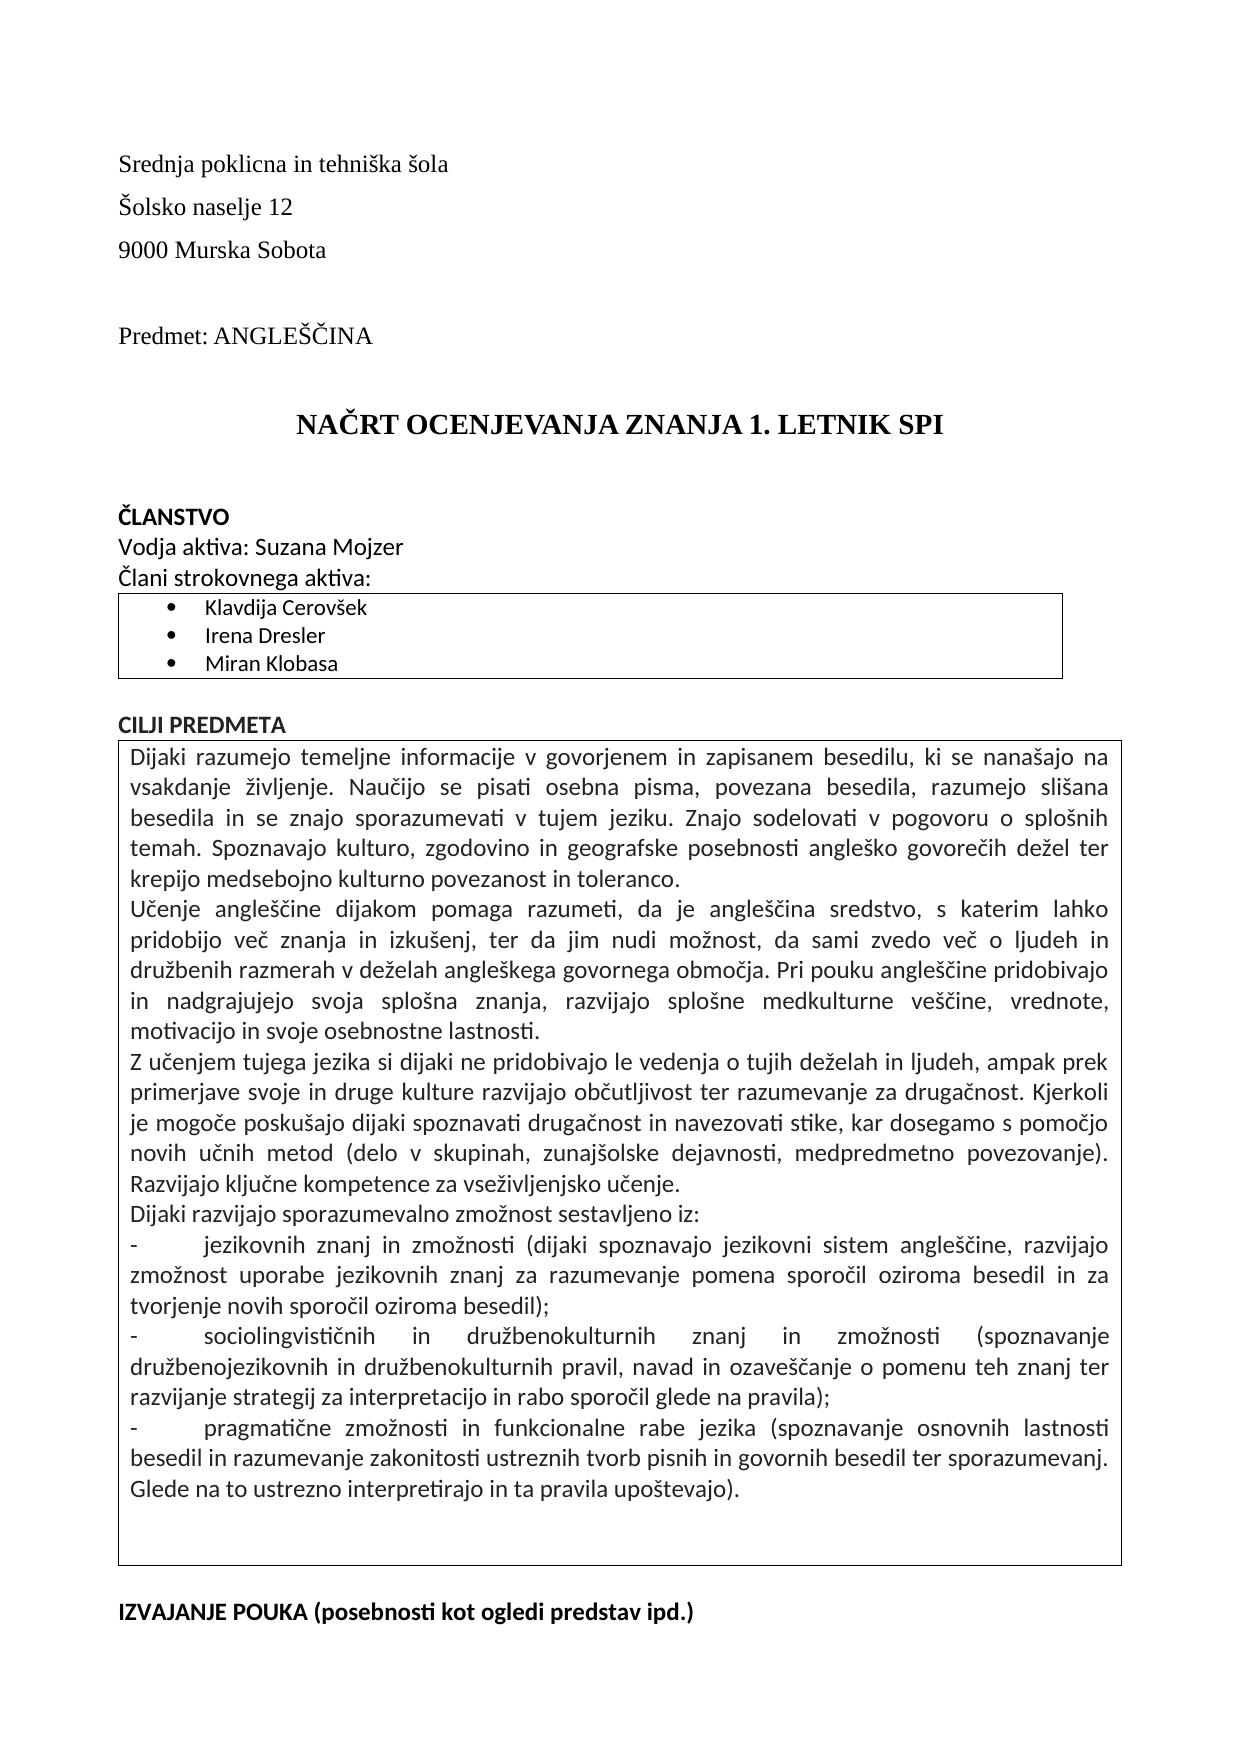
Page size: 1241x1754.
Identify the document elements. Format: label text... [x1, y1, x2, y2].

text Vodja aktiva: Suzana Mojzer [118, 531, 1122, 562]
text Šolsko naselje 12 [118, 192, 1122, 221]
table_header Dijaki razumejo temeljne informacije v govorjenem in zapisanem besedilu, ki se nanašajo na vsakdanje življenje. Naučijo se pisati osebna pisma, povezana besedila, razumejo slišana besedila in se znajo sporazumevati v tujem jeziku. Znajo sodelovati v pogovoru o splošnih temah. Spoznavajo kulturo, zgodovino in geografske posebnosti angleško govorečih dežel ter krepijo medsebojno kulturno povezanost in toleranco. Učenje angleščine dijakom pomaga razumeti, da je angleščina sredstvo, s katerim lahko pridobijo več znanja in izkušenj, ter da jim nudi možnost, da sami zvedo več o ljudeh in družbenih razmerah v deželah angleškega govornega območja. Pri pouku angleščine pridobivajo in nadgrajujejo svoja splošna znanja, razvijajo splošne medkulturne veščine, vrednote, motivacijo in svoje osebnostne lastnosti. Z učenjem tujega jezika si dijaki ne pridobivajo le vedenja o tujih deželah in ljudeh, ampak prek primerjave svoje in druge kulture razvijajo občutljivost ter razumevanje za drugačnost. Kjerkoli je mogoče poskušajo dijaki spoznavati drugačnost in navezovati stike, kar dosegamo s pomočjo novih učnih metod (delo v skupinah, zunajšolske dejavnosti, medpredmetno povezovanje). Razvijajo ključne kompetence za vseživljenjsko učenje. Dijaki razvijajo sporazumevalno zmožnost sestavljeno iz: - jezikovnih znanj in zmožnosti (dijaki spoznavajo jezikovni sistem angleščine, razvijajo zmožnost uporabe jezikovnih znanj za razumevanje pomena sporočil oziroma besedil in za tvorjenje novih sporočil oziroma besedil); - sociolingvističnih in družbenokulturnih znanj in zmožnosti (spoznavanje družbenojezikovnih in družbenokulturnih pravil, navad in ozaveščanje o pomenu teh znanj ter razvijanje strategij za interpretacijo in rabo sporočil glede na pravila); - pragmatične zmožnosti in funkcionalne rabe jezika (spoznavanje osnovnih lastnosti besedil in razumevanje zakonitosti ustreznih tvorb pisnih in govornih besedil ter sporazumevanj. Glede na to ustrezno interpretirajo in ta pravila upoštevajo). [119, 741, 1121, 1565]
text Srednja poklicna in tehniška šola [118, 149, 1122, 177]
text Predmet: ANGLEŠČINA [118, 321, 1122, 350]
text Člani strokovnega aktiva: [118, 562, 1122, 592]
text 9000 Murska Sobota [118, 235, 1122, 264]
table_header Klavdija Cerovšek Irena Dresler Miran Klobasa [119, 594, 1062, 677]
text NAČRT OCENJEVANJA ZNANJA 1. LETNIK SPI [118, 407, 1122, 441]
text IZVAJANJE POUKA (posebnosti kot ogledi predstav ipd.) [118, 1596, 1122, 1627]
text CILJI PREDMETA [118, 709, 1122, 739]
text ČLANSTVO [118, 501, 1122, 531]
